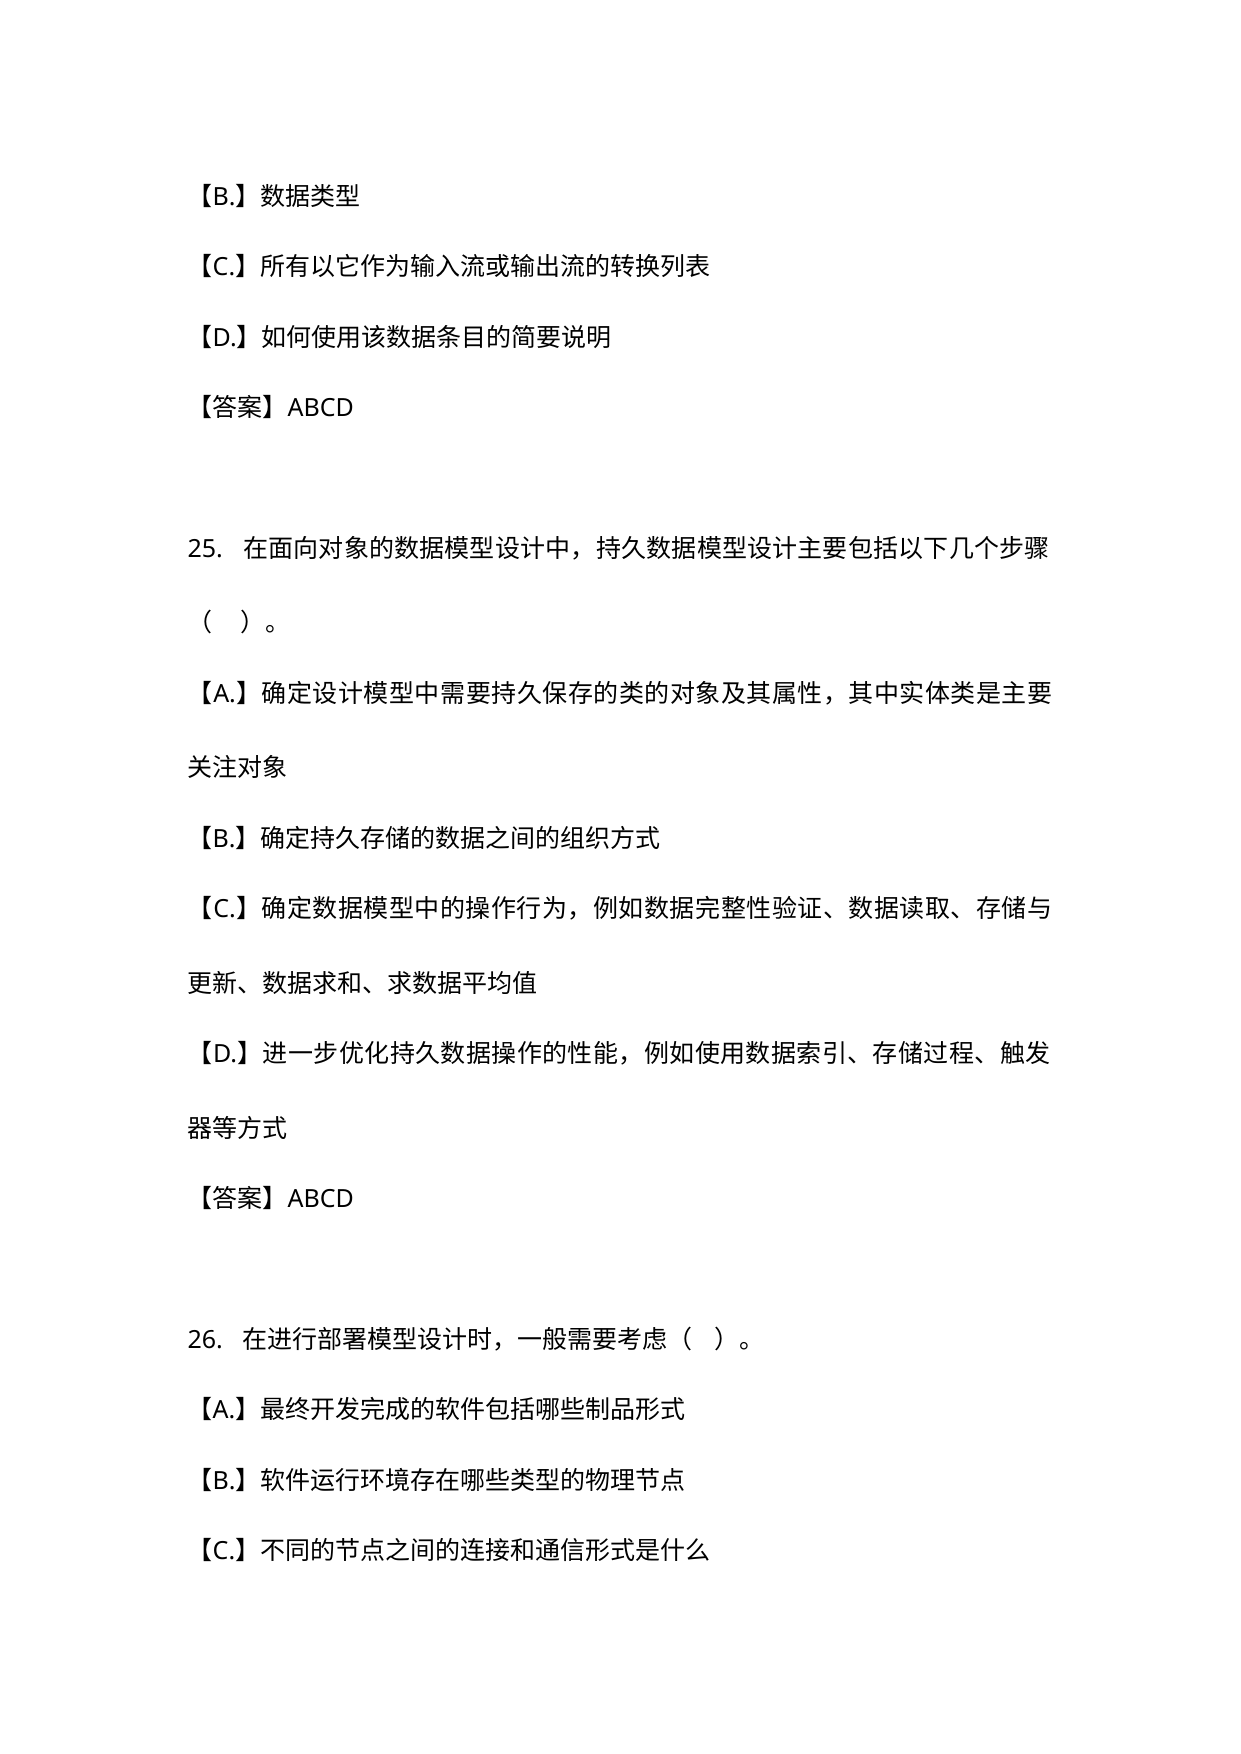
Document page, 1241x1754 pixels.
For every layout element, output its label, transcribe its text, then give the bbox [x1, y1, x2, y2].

text 【B.】数据类型 [187, 162, 1053, 227]
text 【D.】进一步优化持久数据操作的性能，例如使用数据索引、存储过程、触发器等方式 [187, 1019, 1053, 1159]
list 在面向对象的数据模型设计中，持久数据模型设计主要包括以下几个步骤（ ）。 [187, 514, 1053, 653]
text 【C.】确定数据模型中的操作行为，例如数据完整性验证、数据读取、存储与更新、数据求和、求数据平均值 [187, 874, 1053, 1014]
text 【A.】确定设计模型中需要持久保存的类的对象及其属性，其中实体类是主要关注对象 [187, 659, 1053, 798]
text 【A.】最终开发完成的软件包括哪些制品形式 [187, 1376, 1053, 1441]
text 【答案】ABCD [187, 1164, 1053, 1229]
text 【D.】如何使用该数据条目的简要说明 [187, 303, 1053, 368]
text 【B.】确定持久存储的数据之间的组织方式 [187, 804, 1053, 869]
text 【答案】ABCD [187, 373, 1053, 438]
list 在进行部署模型设计时，一般需要考虑（ ）。 [187, 1305, 1053, 1370]
text 【B.】软件运行环境存在哪些类型的物理节点 [187, 1446, 1053, 1511]
text 【C.】不同的节点之间的连接和通信形式是什么 [187, 1516, 1053, 1581]
text 【C.】所有以它作为输入流或输出流的转换列表 [187, 232, 1053, 297]
